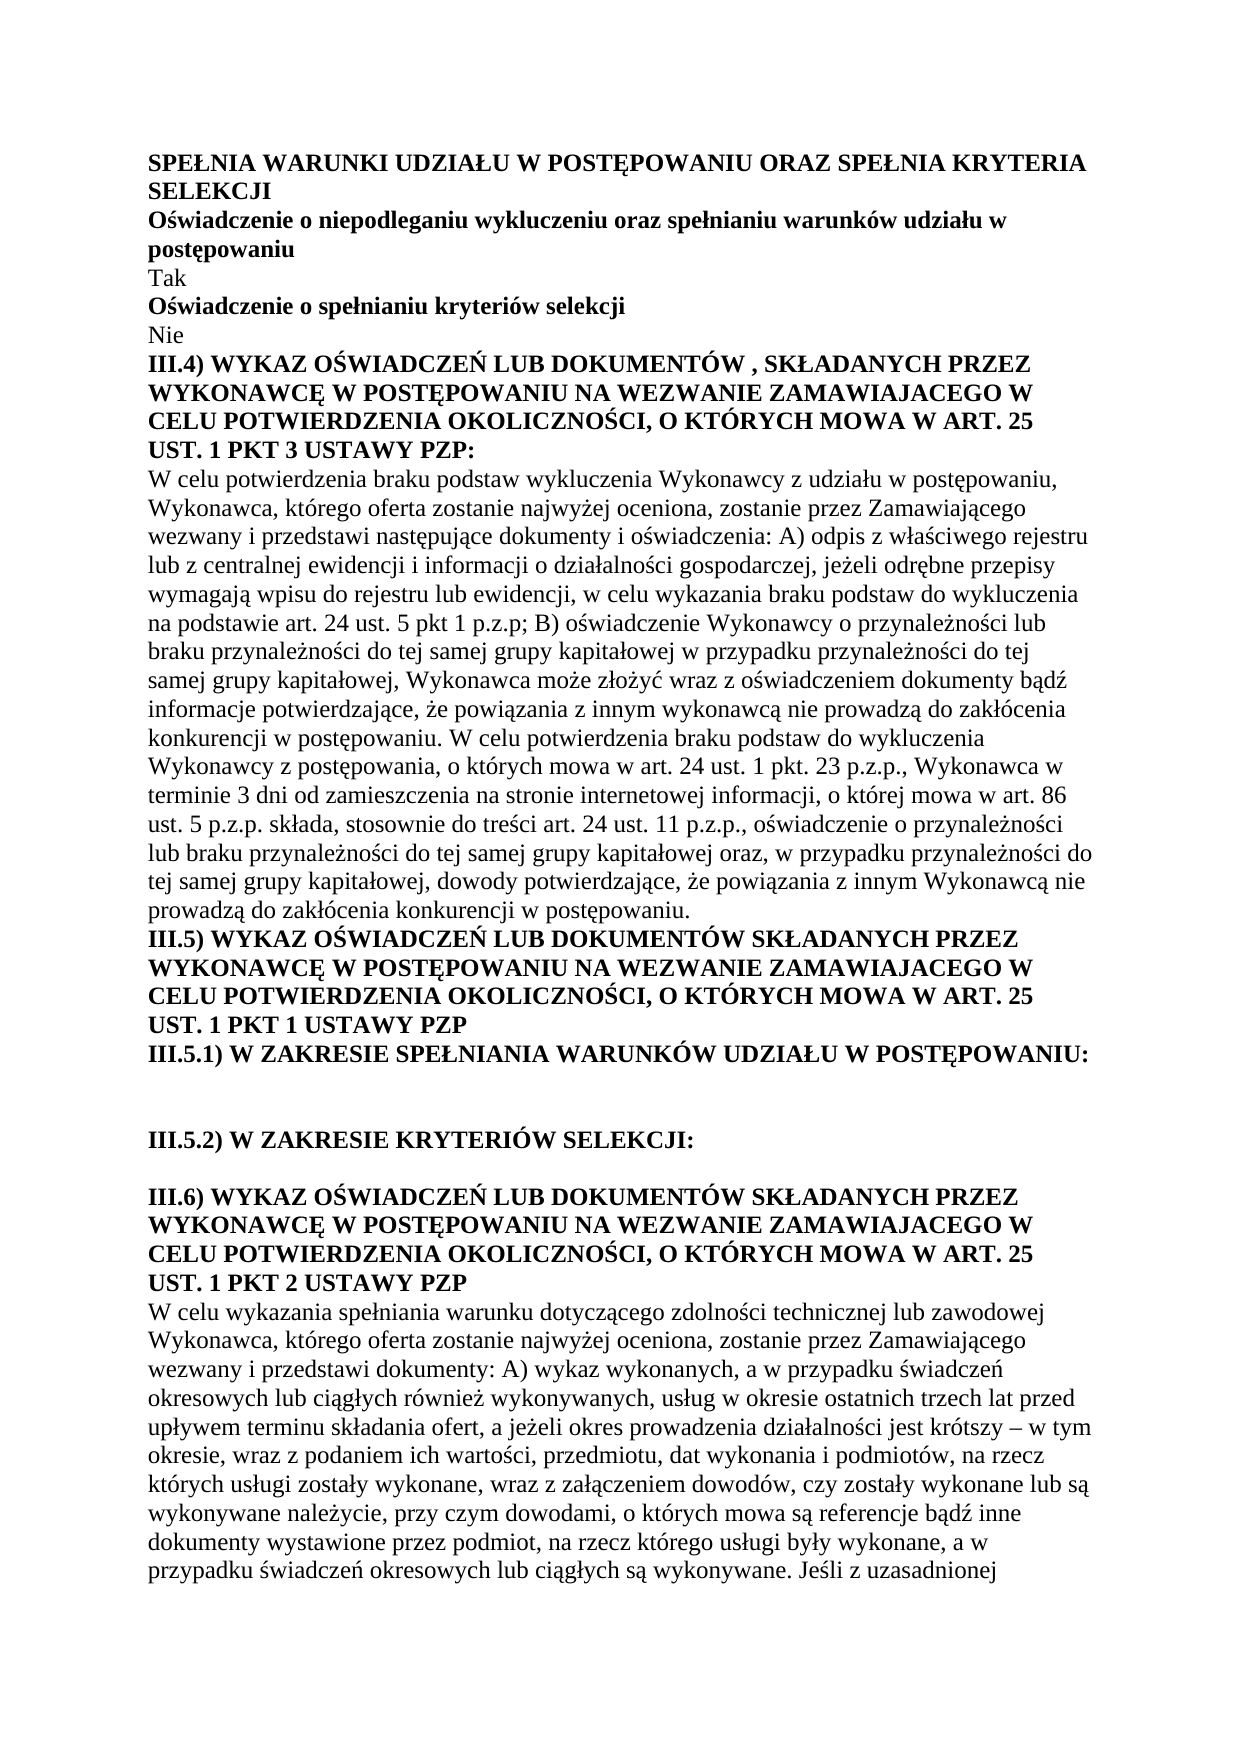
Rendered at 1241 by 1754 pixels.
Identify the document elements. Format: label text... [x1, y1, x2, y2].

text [148, 148, 1093, 205]
text III.4) WYKAZ OŚWIADCZEŃ LUB DOKUMENTÓW , SKŁADANYCH PRZEZ WYKONAWCĘ W POSTĘPOWANIU NA WEZWANIE ZAMAWIAJACEGO W CELU POTWIERDZENIA OKOLICZNOŚCI, O KTÓRYCH MOWA W ART. 25 UST. 1 PKT 3 USTAWY PZP: [148, 349, 1093, 464]
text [148, 1297, 1093, 1584]
text III.5.1) W ZAKRESIE SPEŁNIANIA WARUNKÓW UDZIAŁU W POSTĘPOWANIU: III.5.2) W ZAKRESIE KRYTERIÓW SELEKCJI: [148, 1039, 1093, 1182]
text W celu potwierdzenia braku podstaw wykluczenia Wykonawcy z udziału w postępowaniu, Wykonawca, którego oferta zostanie najwyżej oceniona, zostanie przez Zamawiającego wezwany i przedstawi następujące dokumenty i oświadczenia: A) odpis z właściwego rejestru lub z centralnej ewidencji i informacji o działalności gospodarczej, jeżeli odrębne przepisy wymagają wpisu do rejestru lub ewidencji, w celu wykazania braku podstaw do wykluczenia na podstawie art. 24 ust. 5 pkt 1 p.z.p; B) oświadczenie Wykonawcy o przynależności lub braku przynależności do tej samej grupy kapitałowej w przypadku przynależności do tej samej grupy kapitałowej, Wykonawca może złożyć wraz z oświadczeniem dokumenty bądź informacje potwierdzające, że powiązania z innym wykonawcą nie prowadzą do zakłócenia konkurencji w postępowaniu. W celu potwierdzenia braku podstaw do wykluczenia Wykonawcy z postępowania, o których mowa w art. 24 ust. 1 pkt. 23 p.z.p., Wykonawca w terminie 3 dni od zamieszczenia na stronie internetowej informacji, o której mowa w art. 86 ust. 5 p.z.p. składa, stosownie do treści art. 24 ust. 11 p.z.p., oświadczenie o przynależności lub braku przynależności do tej samej grupy kapitałowej oraz, w przypadku przynależności do tej samej grupy kapitałowej, dowody potwierdzające, że powiązania z innym Wykonawcą nie prowadzą do zakłócenia konkurencji w postępowaniu. [148, 464, 1093, 924]
text III.5) WYKAZ OŚWIADCZEŃ LUB DOKUMENTÓW SKŁADANYCH PRZEZ WYKONAWCĘ W POSTĘPOWANIU NA WEZWANIE ZAMAWIAJACEGO W CELU POTWIERDZENIA OKOLICZNOŚCI, O KTÓRYCH MOWA W ART. 25 UST. 1 PKT 1 USTAWY PZP [148, 924, 1093, 1039]
text Oświadczenie o niepodleganiu wykluczeniu oraz spełnianiu warunków udziału w postępowaniu Tak Oświadczenie o spełnianiu kryteriów selekcji Nie [148, 205, 1093, 349]
text III.6) WYKAZ OŚWIADCZEŃ LUB DOKUMENTÓW SKŁADANYCH PRZEZ WYKONAWCĘ W POSTĘPOWANIU NA WEZWANIE ZAMAWIAJACEGO W CELU POTWIERDZENIA OKOLICZNOŚCI, O KTÓRYCH MOWA W ART. 25 UST. 1 PKT 2 USTAWY PZP [148, 1182, 1093, 1297]
